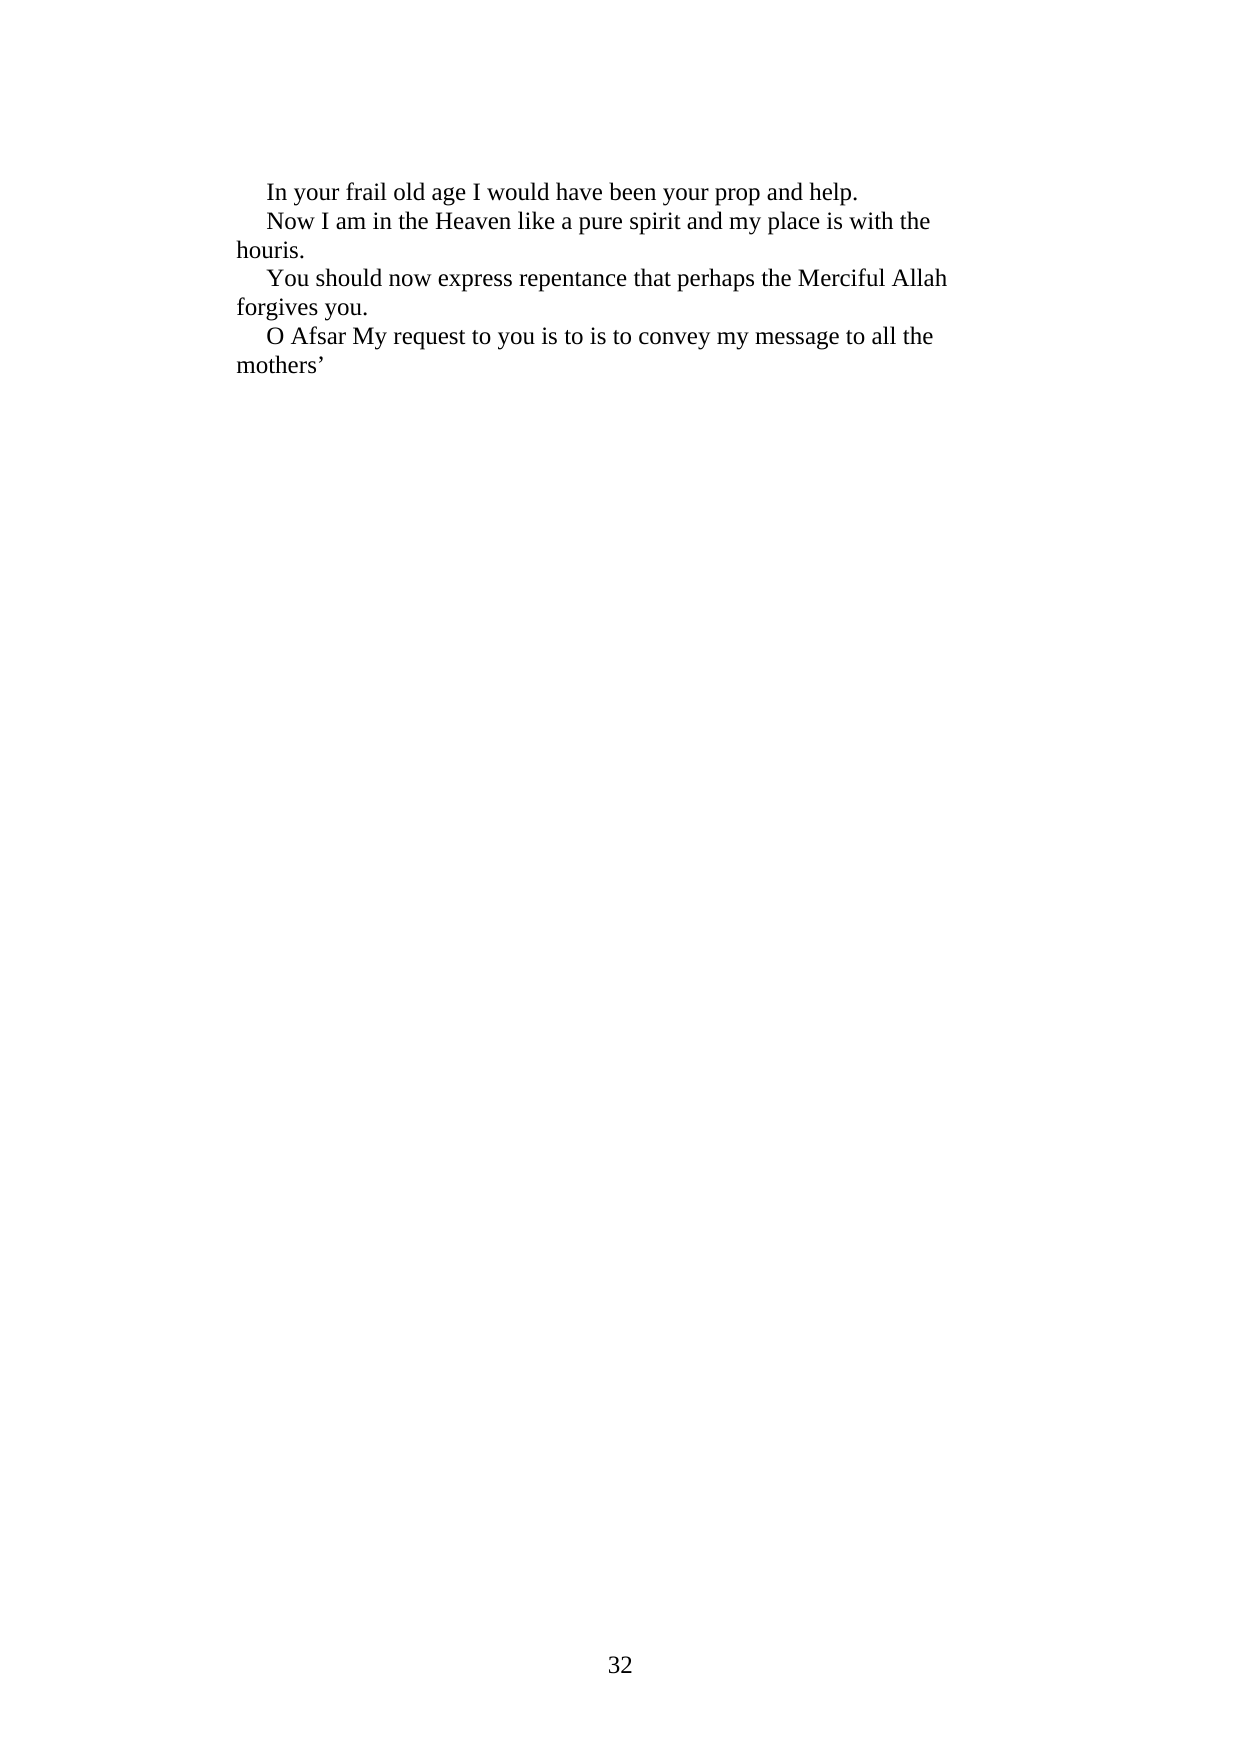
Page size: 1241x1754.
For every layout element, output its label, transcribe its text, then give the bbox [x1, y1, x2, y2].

text You should now express repentance that perhaps the Merciful Allah forgives you. [236, 263, 1004, 321]
text Now I am in the Heaven like a pure spirit and my place is with the houris. [236, 206, 1004, 263]
text O Afsar My request to you is to is to convey my message to all the mothers’ [236, 321, 1004, 378]
text In your frail old age I would have been your prop and help. [236, 177, 1004, 206]
